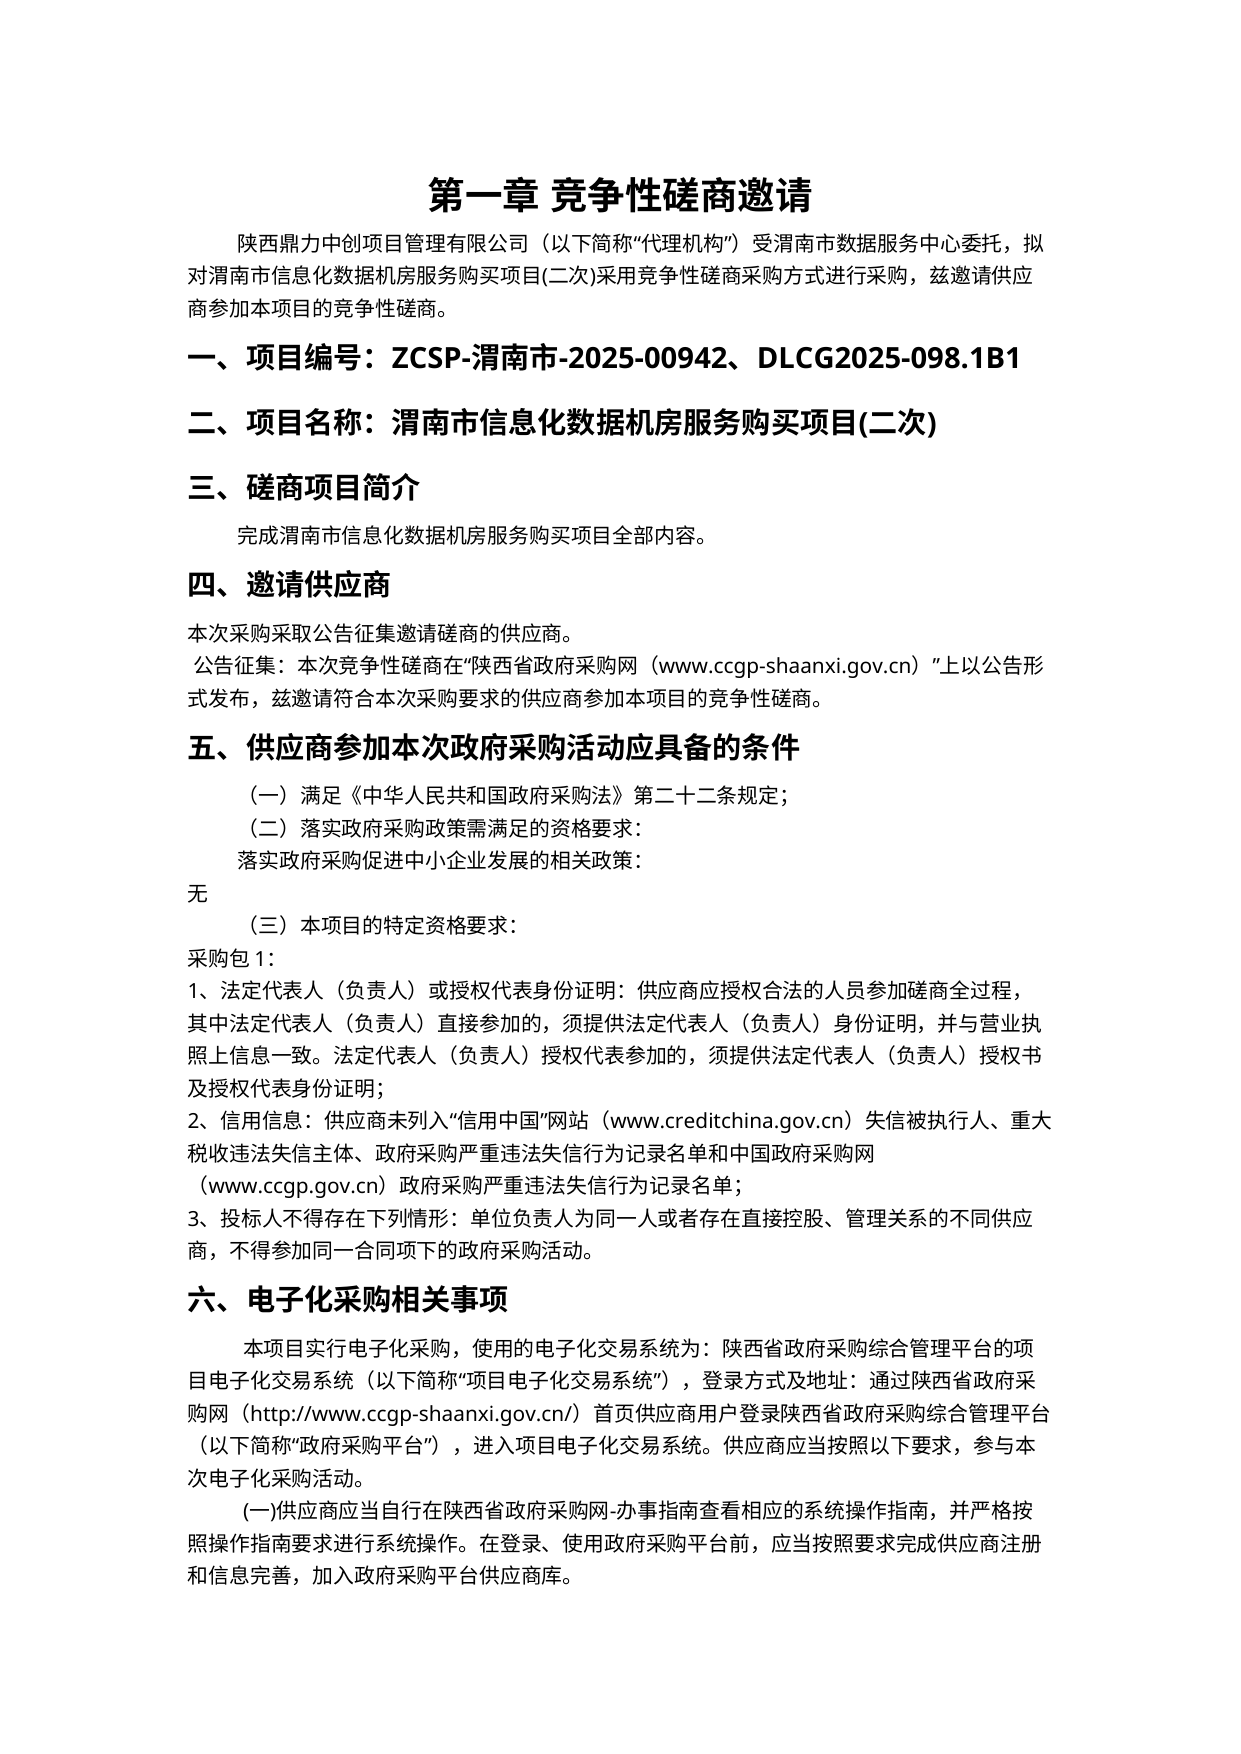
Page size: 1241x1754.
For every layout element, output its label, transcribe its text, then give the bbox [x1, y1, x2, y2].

text 四、邀请供应商 [187, 552, 1053, 617]
text 三、磋商项目简介 [187, 454, 1053, 519]
text （三）本项目的特定资格要求： [187, 909, 1053, 942]
text （二）落实政府采购政策需满足的资格要求： [187, 812, 1053, 844]
text 3、投标人不得存在下列情形：单位负责人为同一人或者存在直接控股、管理关系的不同供应商，不得参加同一合同项下的政府采购活动。 [187, 1202, 1053, 1267]
text 陕西鼎力中创项目管理有限公司（以下简称“代理机构”）受渭南市数据服务中心委托，拟对渭南市信息化数据机房服务购买项目(二次)采用竞争性磋商采购方式进行采购，兹邀请供应商参加本项目的竞争性磋商。 [187, 227, 1053, 324]
text 第一章 竞争性磋商邀请 [187, 162, 1053, 227]
text 公告征集：本次竞争性磋商在“陕西省政府采购网（www.ccgp-shaanxi.gov.cn）”上以公告形式发布，兹邀请符合本次采购要求的供应商参加本项目的竞争性磋商。 [187, 649, 1053, 714]
text 本项目实行电子化采购，使用的电子化交易系统为：陕西省政府采购综合管理平台的项目电子化交易系统（以下简称“项目电子化交易系统”），登录方式及地址：通过陕西省政府采购网（http://www.ccgp-shaanxi.gov.cn/）首页供应商用户登录陕西省政府采购综合管理平台（以下简称“政府采购平台”），进入项目电子化交易系统。供应商应当按照以下要求，参与本次电子化采购活动。 [187, 1332, 1053, 1494]
text 落实政府采购促进中小企业发展的相关政策： [187, 844, 1053, 877]
text (一)供应商应当自行在陕西省政府采购网-办事指南查看相应的系统操作指南，并严格按照操作指南要求进行系统操作。在登录、使用政府采购平台前，应当按照要求完成供应商注册和信息完善，加入政府采购平台供应商库。 [187, 1494, 1053, 1592]
text 一、项目编号：ZCSP-渭南市-2025-00942、DLCG2025-098.1B1 [187, 324, 1053, 389]
text 五、供应商参加本次政府采购活动应具备的条件 [187, 714, 1053, 779]
text 2、信用信息：供应商未列入“信用中国”网站（www.creditchina.gov.cn）失信被执行人、重大税收违法失信主体、政府采购严重违法失信行为记录名单和中国政府采购网（www.ccgp.gov.cn）政府采购严重违法失信行为记录名单； [187, 1104, 1053, 1202]
text 无 [187, 877, 1053, 909]
text 二、项目名称：渭南市信息化数据机房服务购买项目(二次) [187, 389, 1053, 454]
text 六、电子化采购相关事项 [187, 1267, 1053, 1332]
text （一）满足《中华人民共和国政府采购法》第二十二条规定； [187, 779, 1053, 812]
text 本次采购采取公告征集邀请磋商的供应商。 [187, 617, 1053, 649]
text 采购包1： [187, 942, 1053, 974]
text 完成渭南市信息化数据机房服务购买项目全部内容。 [187, 519, 1053, 552]
text 1、法定代表人（负责人）或授权代表身份证明：供应商应授权合法的人员参加磋商全过程，其中法定代表人（负责人）直接参加的，须提供法定代表人（负责人）身份证明，并与营业执照上信息一致。法定代表人（负责人）授权代表参加的，须提供法定代表人（负责人）授权书及授权代表身份证明； [187, 974, 1053, 1104]
